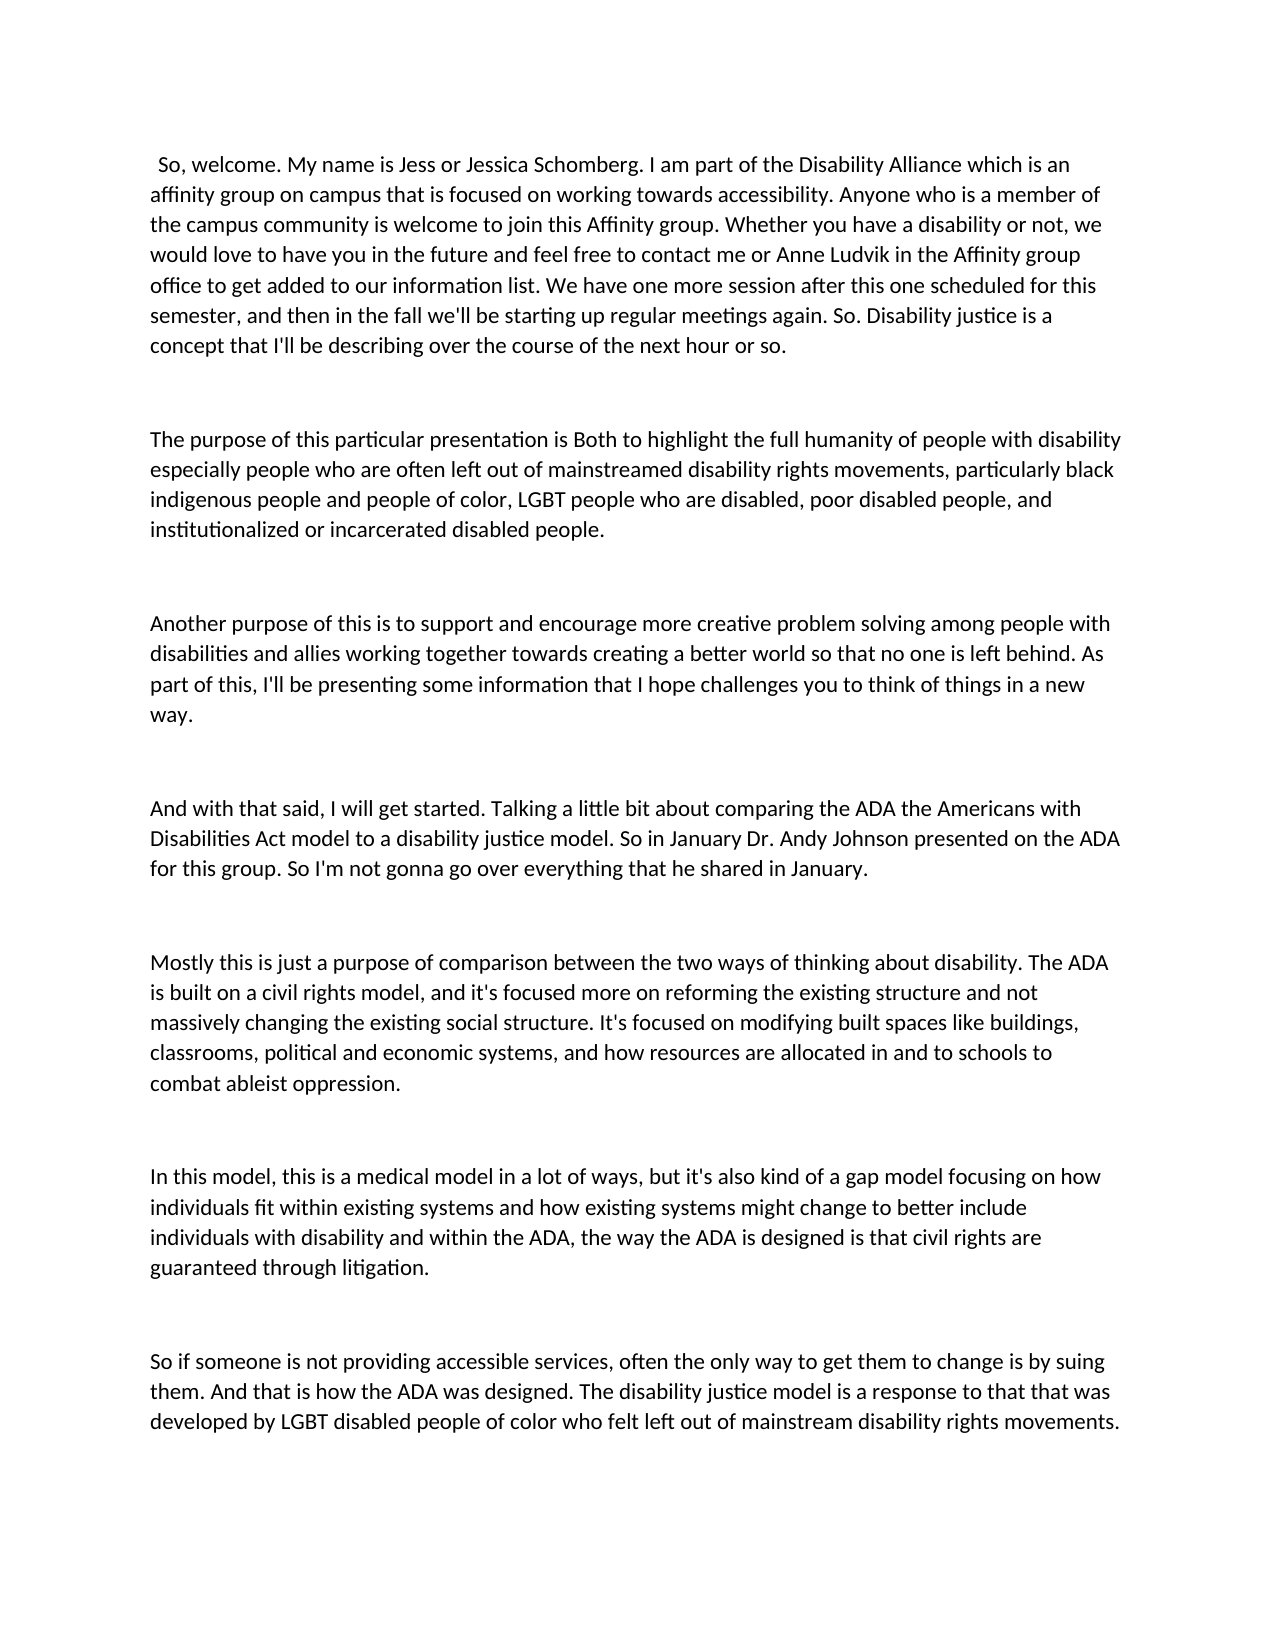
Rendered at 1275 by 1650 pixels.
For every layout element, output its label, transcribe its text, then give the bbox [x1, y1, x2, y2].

text In this model, this is a medical model in a lot of ways, but it's also kind of a gap model focusing on how individuals fit within existing systems and how existing systems might change to better include individuals with disability and within the ADA, the way the ADA is designed is that civil rights are guaranteed through litigation. [150, 1162, 1125, 1281]
text And with that said, I will get started. Talking a little bit about comparing the ADA the Americans with Disabilities Act model to a disability justice model. So in January Dr. Andy Johnson presented on the ADA for this group. So I'm not gonna go over everything that he shared in January. [150, 794, 1125, 882]
text Mostly this is just a purpose of comparison between the two ways of thinking about disability. The ADA is built on a civil rights model, and it's focused more on reforming the existing structure and not massively changing the existing social structure. It's focused on modifying built spaces like buildings, classrooms, political and economic systems, and how resources are allocated in and to schools to combat ableist oppression. [150, 948, 1125, 1097]
text So if someone is not providing accessible services, often the only way to get them to change is by suing them. And that is how the ADA was designed. The disability justice model is a response to that that was developed by LGBT disabled people of color who felt left out of mainstream disability rights movements. [150, 1347, 1125, 1435]
text So, welcome. My name is Jess or Jessica Schomberg. I am part of the Disability Alliance which is an affinity group on campus that is focused on working towards accessibility. Anyone who is a member of the campus community is welcome to join this Affinity group. Whether you have a disability or not, we would love to have you in the future and feel free to contact me or Anne Ludvik in the Affinity group office to get added to our information list. We have one more session after this one scheduled for this semester, and then in the fall we'll be starting up regular meetings again. So. Disability justice is a concept that I'll be describing over the course of the next hour or so. [150, 150, 1125, 359]
text The purpose of this particular presentation is Both to highlight the full humanity of people with disability especially people who are often left out of mainstreamed disability rights movements, particularly black indigenous people and people of color, LGBT people who are disabled, poor disabled people, and institutionalized or incarcerated disabled people. [150, 425, 1125, 544]
text Another purpose of this is to support and encourage more creative problem solving among people with disabilities and allies working together towards creating a better world so that no one is left behind. As part of this, I'll be presenting some information that I hope challenges you to think of things in a new way. [150, 609, 1125, 728]
